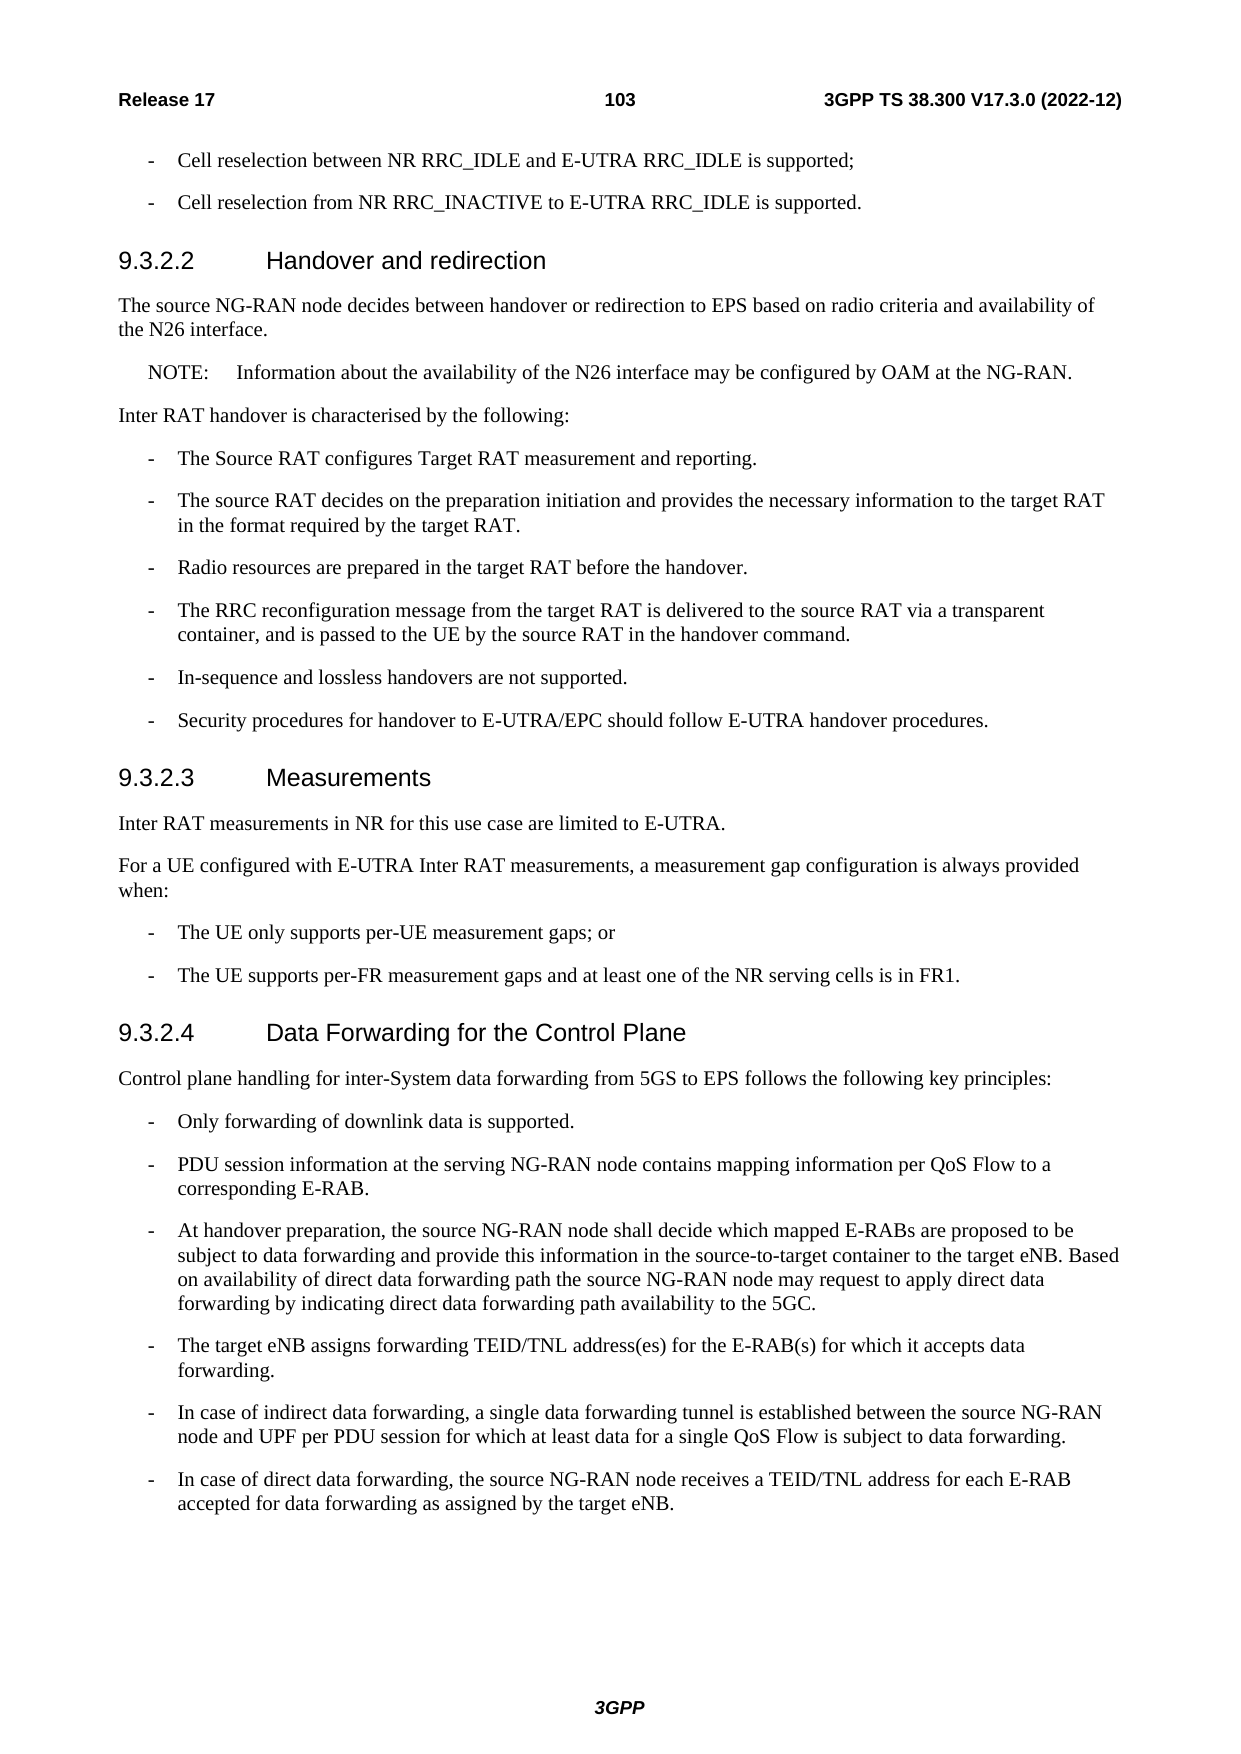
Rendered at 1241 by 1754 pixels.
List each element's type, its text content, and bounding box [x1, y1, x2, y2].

text - Only forwarding of downlink data is supported. [148, 1109, 1122, 1133]
text - Cell reselection from NR RRC_INACTIVE to E-UTRA RRC_IDLE is supported. [148, 190, 1122, 214]
text - Radio resources are prepared in the target RAT before the handover. [148, 555, 1122, 579]
text Control plane handling for inter-System data forwarding from 5GS to EPS follows the following key principles: [118, 1066, 1122, 1090]
subtitle 9.3.2.2 Handover and redirection [118, 246, 1122, 274]
subtitle 9.3.2.3 Measurements [118, 763, 1122, 792]
text The source NG-RAN node decides between handover or redirection to EPS based on radio criteria and availability of the N26 interface. [118, 293, 1122, 341]
text - The UE only supports per-UE measurement gaps; or [148, 920, 1122, 944]
text - The target eNB assigns forwarding TEID/TNL address(es) for the E-RAB(s) for which it accepts data forwarding. [148, 1333, 1122, 1382]
text - The Source RAT configures Target RAT measurement and reporting. [148, 446, 1122, 470]
text - The source RAT decides on the preparation initiation and provides the necessary information to the target RAT in the format required by the target RAT. [148, 488, 1122, 537]
text - Cell reselection between NR RRC_IDLE and E-UTRA RRC_IDLE is supported; [148, 147, 1122, 172]
text For a UE configured with E-UTRA Inter RAT measurements, a measurement gap configuration is always provided when: [118, 853, 1122, 902]
text Inter RAT handover is characterised by the following: [118, 403, 1122, 427]
text - PDU session information at the serving NG-RAN node contains mapping information per QoS Flow to a corresponding E-RAB. [148, 1152, 1122, 1200]
text - In-sequence and lossless handovers are not supported. [148, 665, 1122, 689]
text - In case of direct data forwarding, the source NG-RAN node receives a TEID/TNL address for each E-RAB accepted for data forwarding as assigned by the target eNB. [148, 1467, 1122, 1515]
text Inter RAT measurements in NR for this use case are limited to E-UTRA. [118, 811, 1122, 835]
text NOTE: Information about the availability of the N26 interface may be configured by OAM at the NG-RAN. [148, 360, 1122, 384]
text - The RRC reconfiguration message from the target RAT is delivered to the source RAT via a transparent container, and is passed to the UE by the source RAT in the handover command. [148, 598, 1122, 646]
text - At handover preparation, the source NG-RAN node shall decide which mapped E-RABs are proposed to be subject to data forwarding and provide this information in the source-to-target container to the target eNB. Based on availability of direct data forwarding path the source NG-RAN node may request to apply direct data forwarding by indicating direct data forwarding path availability to the 5GC. [148, 1218, 1122, 1315]
subtitle 9.3.2.4 Data Forwarding for the Control Plane [118, 1018, 1122, 1047]
text - In case of indirect data forwarding, a single data forwarding tunnel is established between the source NG-RAN node and UPF per PDU session for which at least data for a single QoS Flow is subject to data forwarding. [148, 1400, 1122, 1448]
text - Security procedures for handover to E-UTRA/EPC should follow E-UTRA handover procedures. [148, 708, 1122, 732]
text - The UE supports per-FR measurement gaps and at least one of the NR serving cells is in FR1. [148, 963, 1122, 987]
